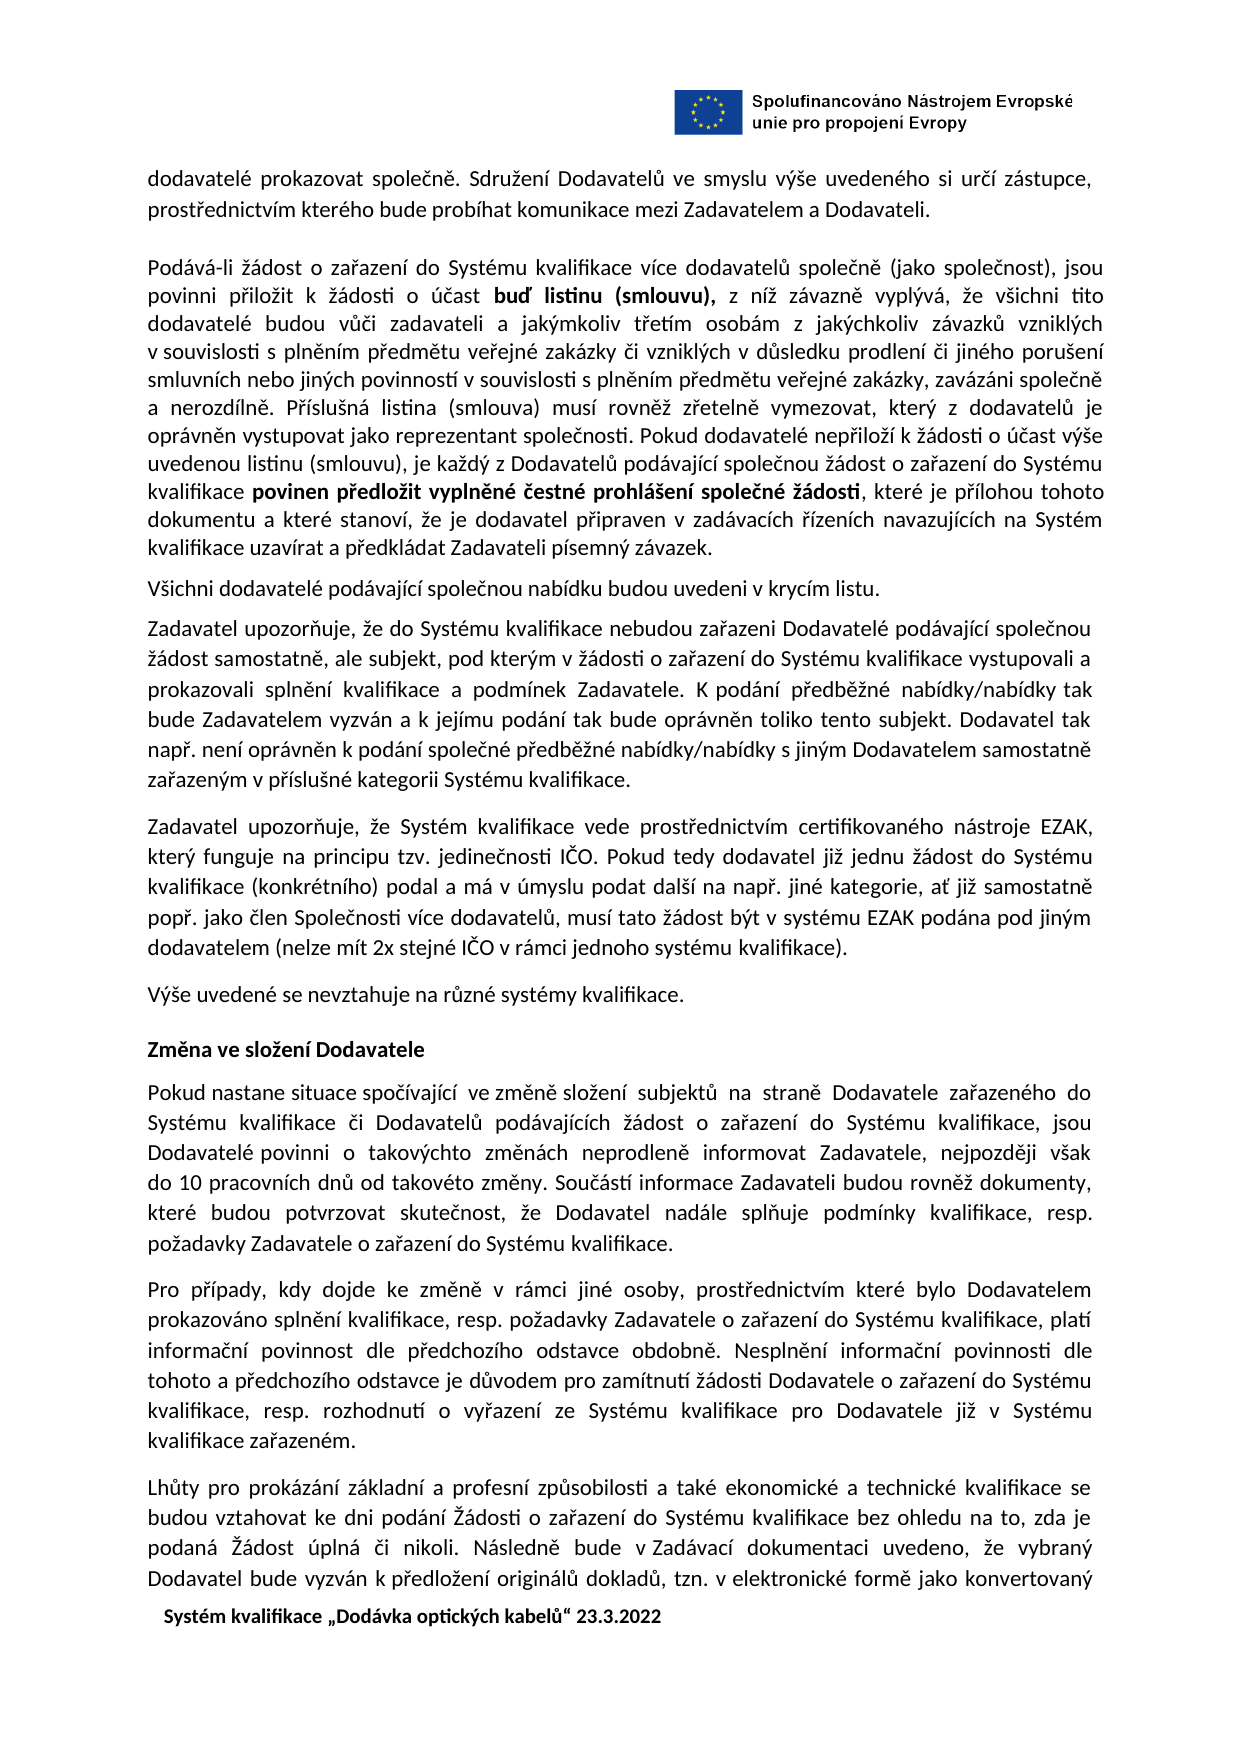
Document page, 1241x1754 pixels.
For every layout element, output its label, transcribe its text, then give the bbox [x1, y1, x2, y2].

text Pro případy, kdy dojde ke změně v rámci jiné osoby, prostřednictvím které bylo Dodavatelem prokazováno splnění kvalifikace, resp. požadavky Zadavatele o zařazení do Systému kvalifikace, platí informační povinnost dle předchozího odstavce obdobně. Nesplnění informační povinnosti dle tohoto a předchozího odstavce je důvodem pro zamítnutí žádosti Dodavatele o zařazení do Systému kvalifikace, resp. rozhodnutí o vyřazení ze Systému kvalifikace pro Dodavatele již v Systému kvalifikace zařazeném. [147, 1275, 1093, 1454]
subtitle Změna ve složení Dodavatele [147, 1035, 1105, 1063]
text Všichni dodavatelé podávající společnou nabídku budou uvedeni v krycím listu. [135, 574, 1105, 602]
picture [674, 90, 1073, 135]
text Výše uvedené se nevztahuje na různé systémy kvalifikace. [135, 980, 1105, 1008]
text Zadavatel upozorňuje, že do Systému kvalifikace nebudou zařazeni Dodavatelé podávající společnou žádost samostatně, ale subjekt, pod kterým v žádosti o zařazení do Systému kvalifikace vystupovali a prokazovali splnění kvalifikace a podmínek Zadavatele. K podání předběžné nabídky/nabídky tak bude Zadavatelem vyzván a k jejímu podání tak bude oprávněn toliko tento subjekt. Dodavatel tak např. není oprávněn k podání společné předběžné nabídky/nabídky s jiným Dodavatelem samostatně zařazeným v příslušné kategorii Systému kvalifikace. [147, 614, 1093, 793]
text Podává-li žádost o zařazení do Systému kvalifikace více dodavatelů společně (jako společnost), jsou povinni přiložit k žádosti o účast buď listinu (smlouvu), z níž závazně vyplývá, že všichni tito dodavatelé budou vůči zadavateli a jakýmkoliv třetím osobám z jakýchkoliv závazků vzniklých v souvislosti s plněním předmětu veřejné zakázky či vzniklých v důsledku prodlení či jiného porušení smluvních nebo jiných povinností v souvislosti s plněním předmětu veřejné zakázky, zavázáni společně a nerozdílně. Příslušná listina (smlouva) musí rovněž zřetelně vymezovat, který z dodavatelů je oprávněn vystupovat jako reprezentant společnosti. Pokud dodavatelé nepřiloží k žádosti o účast výše uvedenou listinu (smlouvu), je každý z Dodavatelů podávající společnou žádost o zařazení do Systému kvalifikace povinen předložit vyplněné čestné prohlášení společné žádosti, které je přílohou tohoto dokumentu a které stanoví, že je dodavatel připraven v zadávacích řízeních navazujících na Systém kvalifikace uzavírat a předkládat Zadavateli písemný závazek. [147, 253, 1105, 561]
text Pokud nastane situace spočívající ve změně složení subjektů na straně Dodavatele zařazeného do Systému kvalifikace či Dodavatelů podávajících žádost o zařazení do Systému kvalifikace, jsou Dodavatelé povinni o takovýchto změnách neprodleně informovat Zadavatele, nejpozději však do 10 pracovních dnů od takovéto změny. Součástí informace Zadavateli budou rovněž dokumenty, které budou potvrzovat skutečnost, že Dodavatel nadále splňuje podmínky kvalifikace, resp. požadavky Zadavatele o zařazení do Systému kvalifikace. [147, 1078, 1093, 1257]
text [147, 164, 1093, 223]
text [147, 1473, 1093, 1592]
text Zadavatel upozorňuje, že Systém kvalifikace vede prostřednictvím certifikovaného nástroje EZAK, který funguje na principu tzv. jedinečnosti IČO. Pokud tedy dodavatel již jednu žádost do Systému kvalifikace (konkrétního) podal a má v úmyslu podat další na např. jiné kategorie, ať již samostatně popř. jako člen Společnosti více dodavatelů, musí tato žádost být v systému EZAK podána pod jiným dodavatelem (nelze mít 2x stejné IČO v rámci jednoho systému kvalifikace). [147, 812, 1093, 961]
